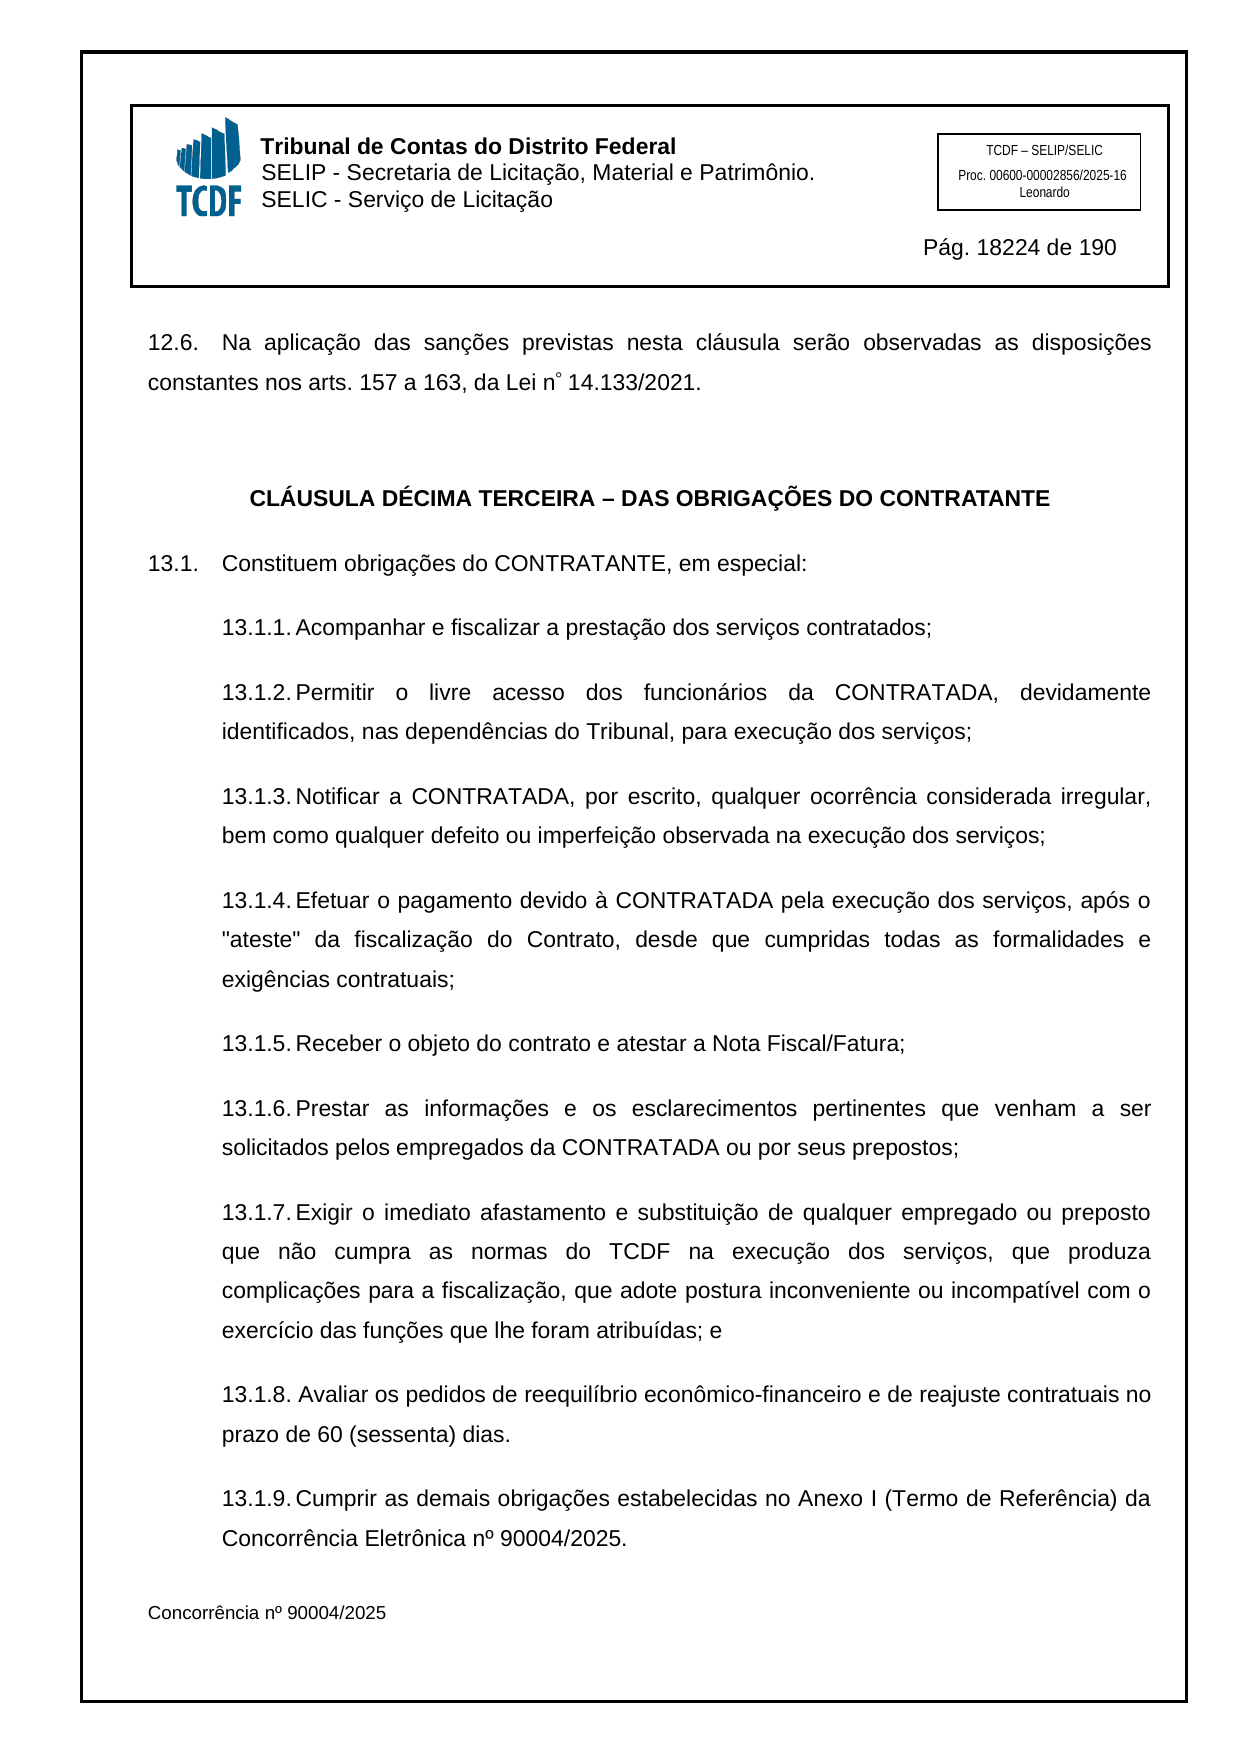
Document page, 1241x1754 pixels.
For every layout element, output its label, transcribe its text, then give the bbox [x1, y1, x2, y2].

text CLÁUSULA DÉCIMA TERCEIRA – DAS OBRIGAÇÕES DO CONTRATANTE [148, 485, 1152, 512]
list 13.1.4. Efetuar o pagamento devido à CONTRATADA pela execução dos serviços, após o "ateste" da fiscalização do Contrato, desde que cumpridas todas as formalidades e exigências contratuais; [222, 887, 1152, 992]
list 13.1.1. Acompanhar e fiscalizar a prestação dos serviços contratados; [222, 614, 1152, 641]
list 13.1.7. Exigir o imediato afastamento e substituição de qualquer empregado ou preposto que não cumpra as normas do TCDF na execução dos serviços, que produza complicações para a fiscalização, que adote postura inconveniente ou incompatível com o exercício das funções que lhe foram atribuídas; e [222, 1198, 1152, 1343]
list 13.1.6. Prestar as informações e os esclarecimentos pertinentes que venham a ser solicitados pelos empregados da CONTRATADA ou por seus prepostos; [222, 1094, 1152, 1160]
list 13.1.3. Notificar a CONTRATADA, por escrito, qualquer ocorrência considerada irregular, bem como qualquer defeito ou imperfeição observada na execução dos serviços; [222, 783, 1152, 848]
list 13.1.2. Permitir o livre acesso dos funcionários da CONTRATADA, devidamente identificados, nas dependências do Tribunal, para execução dos serviços; [222, 679, 1152, 744]
list 13.1.5. Receber o objeto do contrato e atestar a Nota Fiscal/Fatura; [222, 1030, 1152, 1056]
picture [235, 192, 242, 216]
text 13.1. Constituem obrigações do CONTRATANTE, em especial: [148, 550, 1152, 576]
text 12.6. Na aplicação das sanções previstas nesta cláusula serão observadas as disposições constantes nos arts. 157 a 163, da Lei n 14.133/2021. [148, 329, 1152, 395]
picture [216, 191, 221, 210]
picture [166, 115, 242, 216]
list 13.1.9. Cumprir as demais obrigações estabelecidas no Anexo I (Termo de Referência) da Concorrência Eletrônica nº 90004/2025. [222, 1485, 1152, 1551]
list 13.1.8. Avaliar os pedidos de reequilíbrio econômico-financeiro e de reajuste contratuais no prazo de 60 (sessenta) dias. [222, 1381, 1152, 1447]
